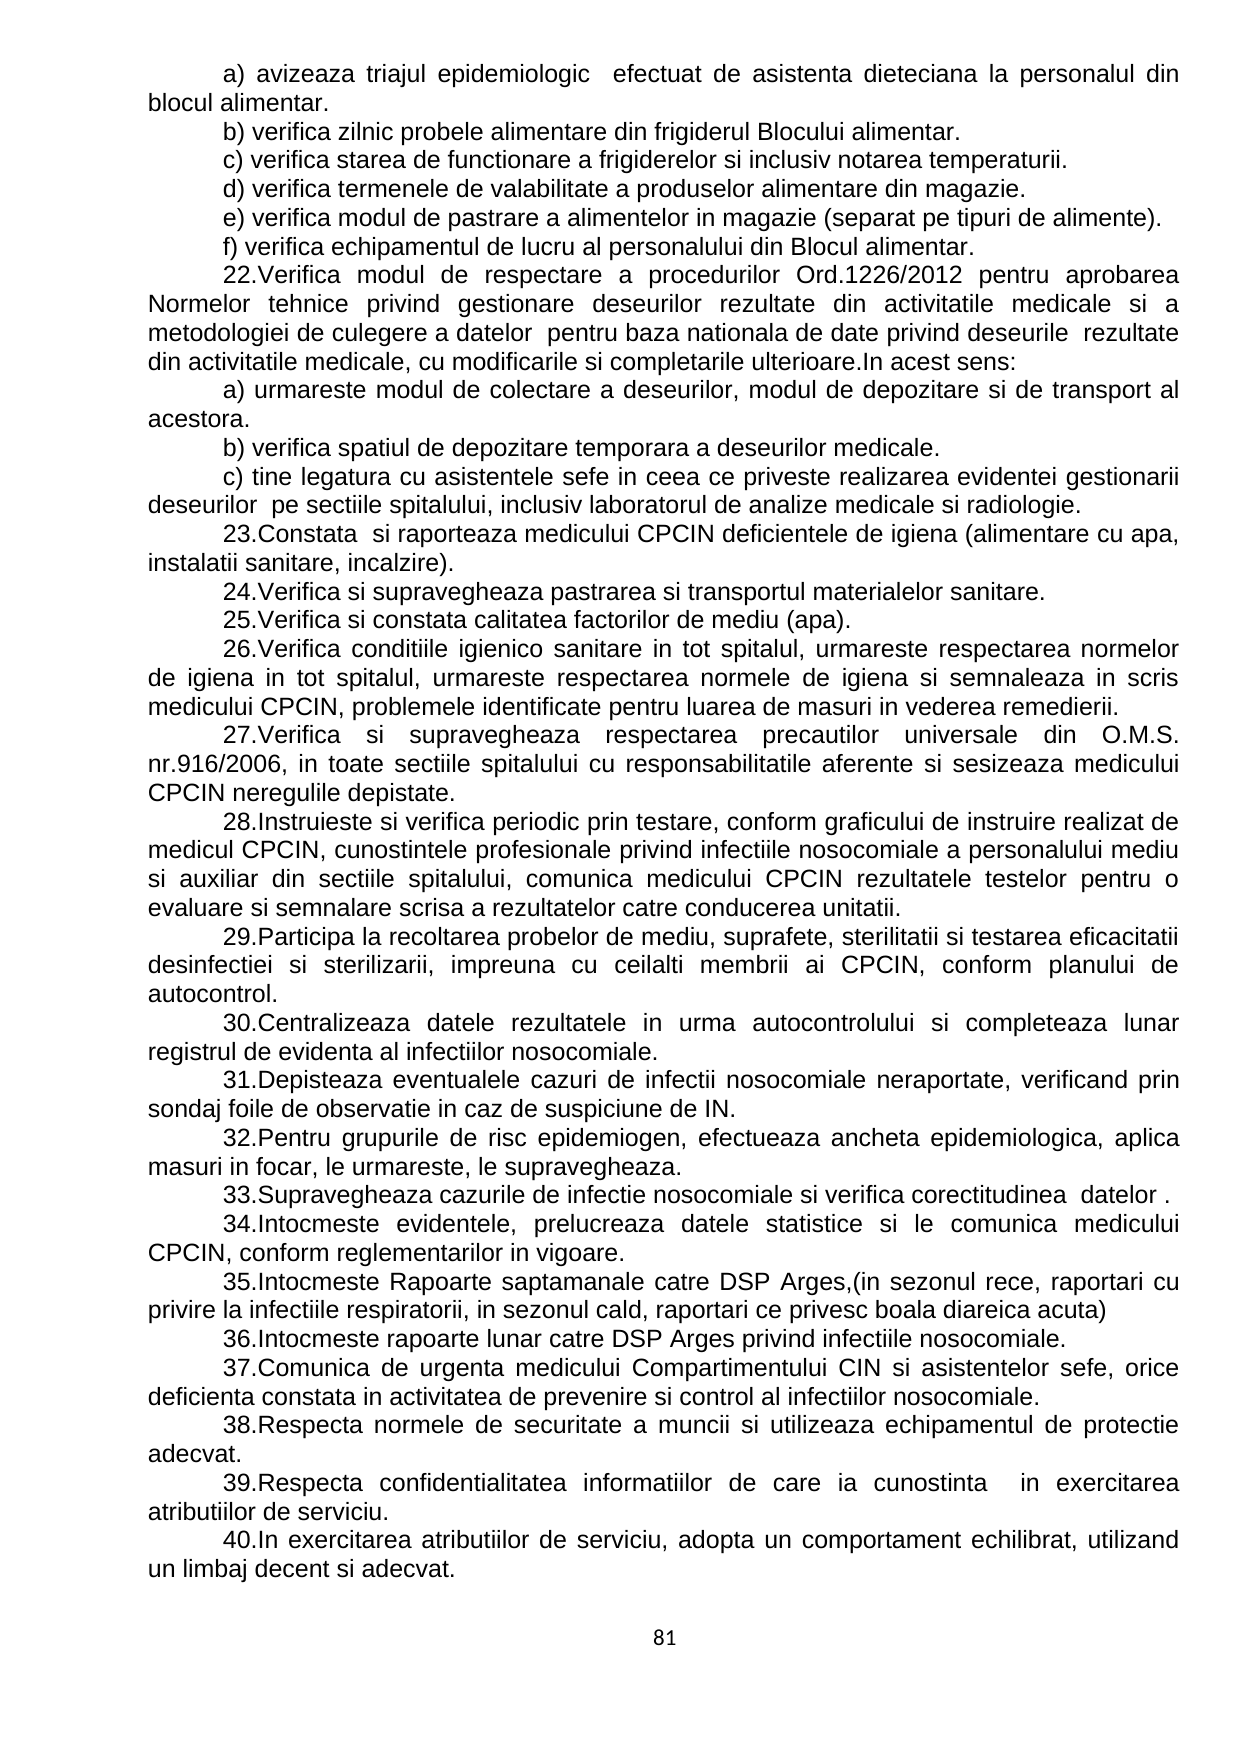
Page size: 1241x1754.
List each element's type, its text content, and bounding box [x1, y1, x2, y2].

text 24.Verifica si supravegheaza pastrarea si transportul materialelor sanitare. [148, 577, 1181, 605]
text 39.Respecta confidentialitatea informatiilor de care ia cunostinta in exercitarea atributiilor de serviciu. [148, 1468, 1181, 1525]
text 33.Supravegheaza cazurile de infectie nosocomiale si verifica corectitudinea datelor . [148, 1180, 1181, 1209]
text c) tine legatura cu asistentele sefe in ceea ce priveste realizarea evidentei gestionarii deseurilor pe sectiile spitalului, inclusiv laboratorul de analize medicale si radiologie. [148, 462, 1181, 519]
text 38.Respecta normele de securitate a muncii si utilizeaza echipamentul de protectie adecvat. [148, 1410, 1181, 1468]
text 32.Pentru grupurile de risc epidemiogen, efectueaza ancheta epidemiologica, aplica masuri in focar, le urmareste, le supravegheaza. [148, 1123, 1181, 1180]
text 30.Centralizeaza datele rezultatele in urma autocontrolului si completeaza lunar registrul de evidenta al infectiilor nosocomiale. [148, 1008, 1181, 1065]
text 36.Intocmeste rapoarte lunar catre DSP Arges privind infectiile nosocomiale. [148, 1324, 1181, 1353]
text 35.Intocmeste Rapoarte saptamanale catre DSP Arges,(in sezonul rece, raportari cu privire la infectiile respiratorii, in sezonul cald, raportari ce privesc boala diareica acuta) [148, 1267, 1181, 1324]
text 31.Depisteaza eventualele cazuri de infectii nosocomiale neraportate, verificand prin sondaj foile de observatie in caz de suspiciune de IN. [148, 1065, 1181, 1123]
text 40.In exercitarea atributiilor de serviciu, adopta un comportament echilibrat, utilizand un limbaj decent si adecvat. [148, 1525, 1181, 1583]
text b) verifica spatiul de depozitare temporara a deseurilor medicale. [148, 433, 1181, 462]
text d) verifica termenele de valabilitate a produselor alimentare din magazie. [148, 174, 1181, 203]
text 29.Participa la recoltarea probelor de mediu, suprafete, sterilitatii si testarea eficacitatii desinfectiei si sterilizarii, impreuna cu ceilalti membrii ai CPCIN, conform planului de autocontrol. [148, 922, 1181, 1008]
text 23.Constata si raporteaza medicului CPCIN deficientele de igiena (alimentare cu apa, instalatii sanitare, incalzire). [148, 519, 1181, 577]
text 25.Verifica si constata calitatea factorilor de mediu (apa). [148, 605, 1181, 634]
text 28.Instruieste si verifica periodic prin testare, conform graficului de instruire realizat de medicul CPCIN, cunostintele profesionale privind infectiile nosocomiale a personalului mediu si auxiliar din sectiile spitalului, comunica medicului CPCIN rezultatele testelor pentru o evaluare si semnalare scrisa a rezultatelor catre conducerea unitatii. [148, 807, 1181, 922]
text 27.Verifica si supravegheaza respectarea precautilor universale din O.M.S. nr.916/2006, in toate sectiile spitalului cu responsabilitatile aferente si sesizeaza medicului CPCIN neregulile depistate. [148, 720, 1181, 807]
text c) verifica starea de functionare a frigiderelor si inclusiv notarea temperaturii. [148, 145, 1181, 174]
text 34.Intocmeste evidentele, prelucreaza datele statistice si le comunica medicului CPCIN, conform reglementarilor in vigoare. [148, 1209, 1181, 1267]
text 22.Verifica modul de respectare a procedurilor Ord.1226/2012 pentru aprobarea Normelor tehnice privind gestionare deseurilor rezultate din activitatile medicale si a metodologiei de culegere a datelor pentru baza nationala de date privind deseurile rezultate din activitatile medicale, cu modificarile si completarile ulterioare.In acest sens: [148, 260, 1181, 375]
text b) verifica zilnic probele alimentare din frigiderul Blocului alimentar. [148, 117, 1181, 145]
text a) avizeaza triajul epidemiologic efectuat de asistenta dieteciana la personalul din blocul alimentar. [148, 59, 1181, 117]
text e) verifica modul de pastrare a alimentelor in magazie (separat pe tipuri de alimente). [148, 203, 1181, 232]
text 37.Comunica de urgenta medicului Compartimentului CIN si asistentelor sefe, orice deficienta constata in activitatea de prevenire si control al infectiilor nosocomiale. [148, 1353, 1181, 1410]
text f) verifica echipamentul de lucru al personalului din Blocul alimentar. [148, 232, 1181, 260]
text a) urmareste modul de colectare a deseurilor, modul de depozitare si de transport al acestora. [148, 375, 1181, 433]
text 26.Verifica conditiile igienico sanitare in tot spitalul, urmareste respectarea normelor de igiena in tot spitalul, urmareste respectarea normele de igiena si semnaleaza in scris medicului CPCIN, problemele identificate pentru luarea de masuri in vederea remedierii. [148, 634, 1181, 720]
